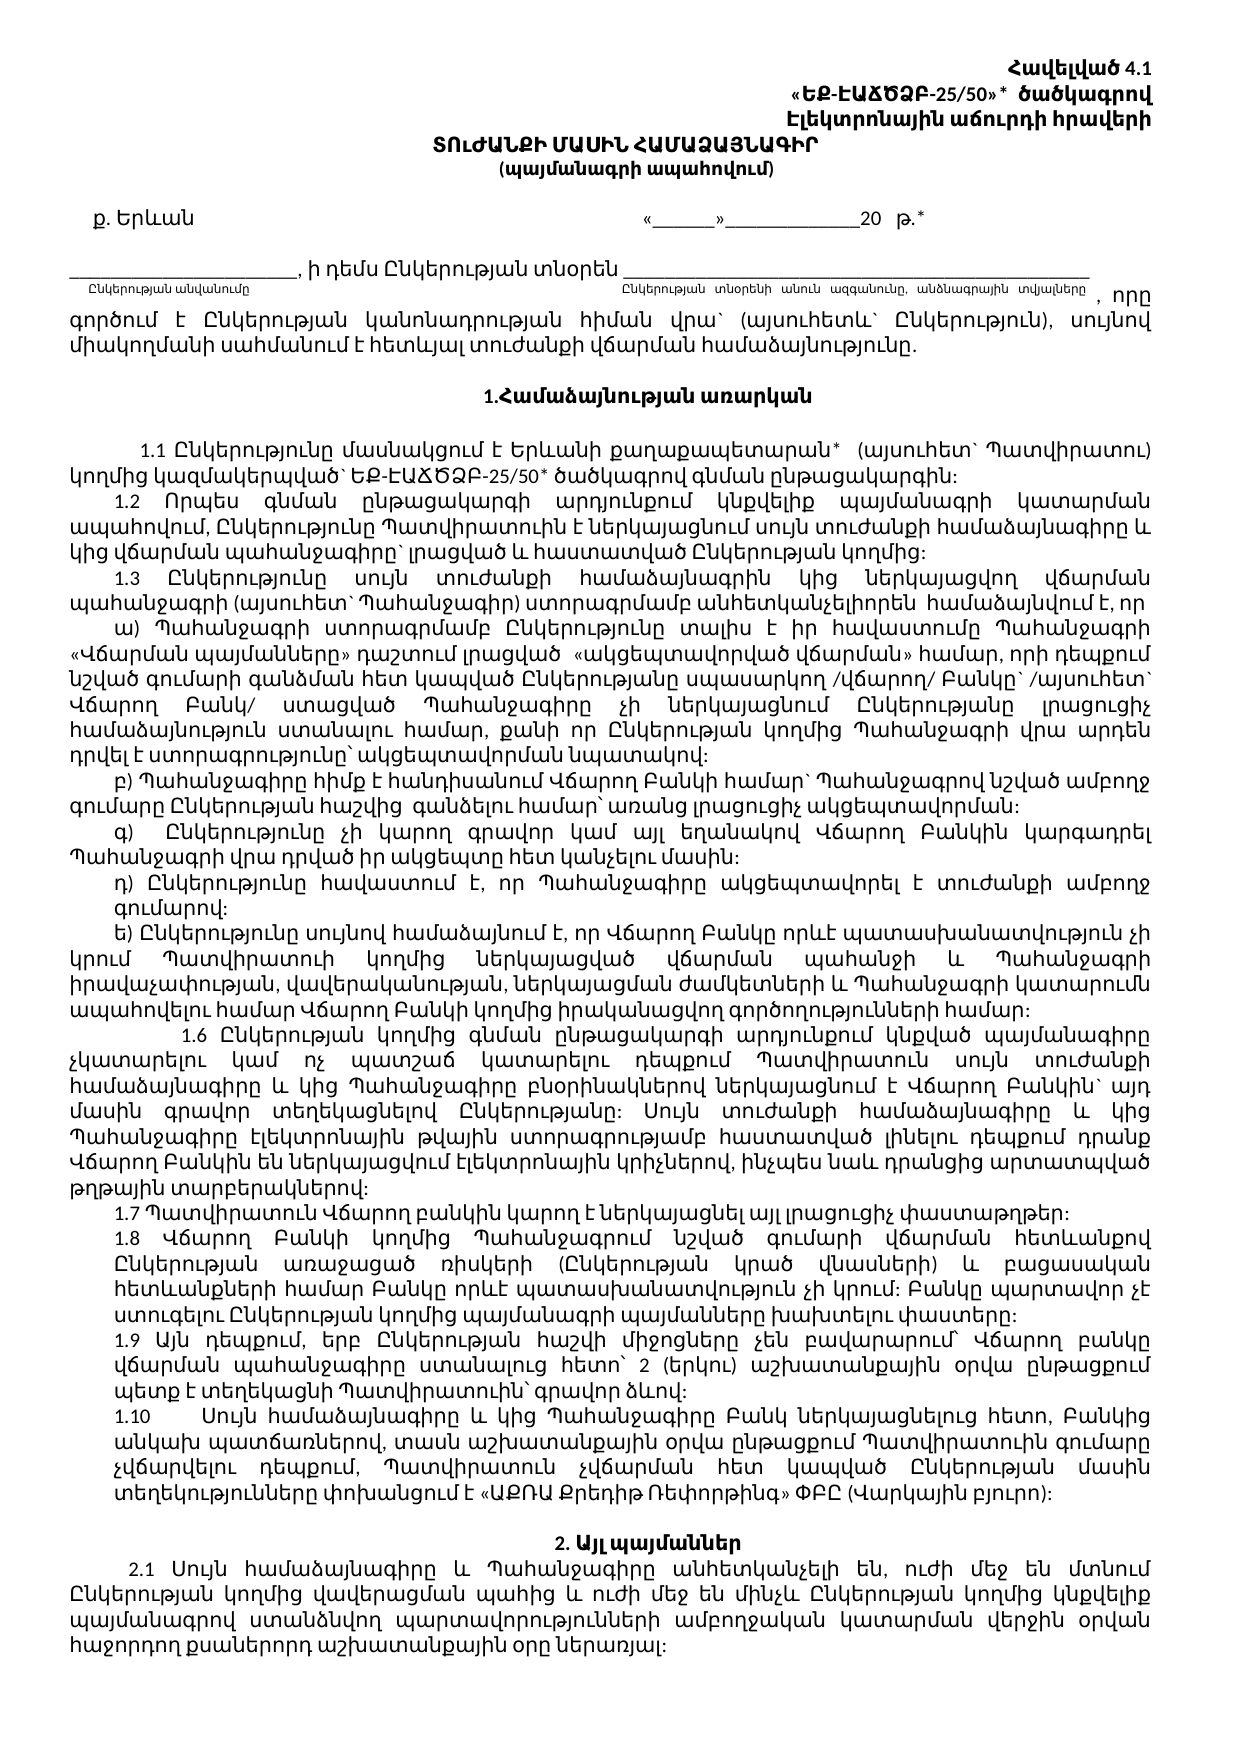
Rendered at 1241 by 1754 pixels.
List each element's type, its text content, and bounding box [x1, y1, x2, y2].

text ______________________, ի դեմս Ընկերության տնօրեն _____________________________________________ [69, 256, 1152, 282]
text բ) Պահանջագիրը հիմք է հանդիսանում Վճարող Բանկի համար` Պահանջագրով նշված ամբողջ գումարը Ընկերության հաշվից գանձելու համար՝ առանց լրացուցիչ ակցեպտավորման: [69, 768, 1152, 819]
text ՏՈւԺԱՆՔԻ ՄԱՍԻՆ ՀԱՄԱՁԱՅՆԱԳԻՐ [69, 132, 1152, 157]
text 1.6 Ընկերության կողմից գնման ընթացակարգի արդյունքում կնքված պայմանագիրը չկատարելու կամ ոչ պատշաճ կատարելու դեպքում Պատվիրատուն սույն տուժանքի համաձայնագիրը և կից Պահանջագիրը բնօրինակներով ներկայացնում է Վճարող Բանկին` այդ մասին գրավոր տեղեկացնելով Ընկերությանը: Սույն տուժանքի համաձայնագիրը և կից Պահանջագիրը էլեկտրոնային թվային ստորագրությամբ հաստատված լինելու դեպքում դրանք Վճարող Բանկին են ներկայացվում էլեկտրոնային կրիչներով, ինչպես նաև դրանցից արտատպված թղթային տարբերակներով: [69, 1022, 1152, 1200]
text 1.9 Այն դեպքում, երբ Ընկերության հաշվի միջոցները չեն բավարարում՝ Վճարող բանկը վճարման պահանջագիրը ստանալուց հետո՝ 2 (երկու) աշխատանքային օրվա ընթացքում պետք է տեղեկացնի Պատվիրատուին՝ գրավոր ձևով: [113, 1327, 1152, 1403]
text ա) Պահանջագրի ստորագրմամբ Ընկերությունը տալիս է իր հավաստումը Պահանջագրի «Վճարման պայմանները» դաշտում լրացված «ակցեպտավորված վճարման» համար, որի դեպքում նշված գումարի գանձման հետ կապված Ընկերությանը սպասարկող /վճարող/ Բանկը` /այսուհետ` Վճարող Բանկ/ ստացված Պահանջագիրը չի ներկայացնում Ընկերությանը լրացուցիչ համաձայնություն ստանալու համար, քանի որ Ընկերության կողմից Պահանջագրի վրա արդեն դրվել է ստորագրությունը՝ ակցեպտավորման նպատակով: [69, 616, 1152, 768]
text 1.2 Որպես գնման ընթացակարգի արդյունքում կնքվելիք պայմանագրի կատարման ապահովում, Ընկերությունը Պատվիրատուին է ներկայացնում սույն տուժանքի համաձայնագիրը և կից վճարման պահանջագիրը` լրացված և հաստատված Ընկերության կողմից: [69, 488, 1152, 565]
text (պայմանագրի ապահովում) [69, 157, 1152, 180]
text դ) Ընկերությունը հավաստում է, որ Պահանջագիրը ակցեպտավորել է տուժանքի ամբողջ գումարով: [113, 870, 1152, 921]
text ե) Ընկերությունը սույնով համաձայնում է, որ Վճարող Բանկը որևէ պատասխանատվություն չի կրում Պատվիրատուի կողմից ներկայացված վճարման պահանջի և Պահանջագրի իրավաչափության, վավերականության, ներկայացման ժամկետների և Պահանջագրի կատարումն ապահովելու համար Վճարող Բանկի կողմից իրականացվող գործողությունների համար: [69, 921, 1152, 1022]
text 1.7 Պատվիրատուն Վճարող բանկին կարող է ներկայացնել այլ լրացուցիչ փաստաթղթեր: [113, 1200, 1152, 1226]
text Հավելված 4.1 [69, 56, 1152, 81]
text 1.1 Ընկերությունը մասնակցում է Երևանի քաղաքապետարան* (այսուհետ` Պատվիրատու) կողմից կազմակերպված` ԵՔ-ԷԱՃԾՁԲ-25/50* ծածկագրով գնման ընթացակարգին: [69, 438, 1152, 488]
text 2.1 Սույն համաձայնագիրը և Պահանջագիրը անհետկանչելի են, ուժի մեջ են մտնում Ընկերության կողմից վավերացման պահից և ուժի մեջ են մինչև Ընկերության կողմից կնքվելիք պայմանագրով ստանձնվող պարտավորությունների ամբողջական կատարման վերջին օրվան հաջորդող քսաներորդ աշխատանքային օրը ներառյալ: [69, 1556, 1152, 1658]
text Ընկերության անվանումը Ընկերության տնօրենի անուն ազգանունը, անձնագրային տվյալները , որը գործում է Ընկերության կանոնադրության հիման վրա` (այսուհետև` Ընկերություն), սույնով միակողմանի սահմանում է հետևյալ տուժանքի վճարման համաձայնությունը. [69, 282, 1152, 358]
text 1.10 Սույն համաձայնագիրը և կից Պահանջագիրը Բանկ ներկայացնելուց հետո, Բանկից անկախ պատճառներով, տասն աշխատանքային օրվա ընթացքում Պատվիրատուին գումարը չվճարվելու դեպքում, Պատվիրատուն չվճարման հետ կապված Ընկերության մասին տեղեկությունները փոխանցում է «ԱՔՌԱ Քրեդիթ Ռեփորթինգ» ՓԲԸ (Վարկային բյուրո): [113, 1403, 1152, 1505]
text «ԵՔ-ԷԱՃԾՁԲ-25/50»* ծածկագրով [69, 81, 1152, 106]
text գ) Ընկերությունը չի կարող գրավոր կամ այլ եղանակով Վճարող Բանկին կարգադրել Պահանջագրի վրա դրված իր ակցեպտը հետ կանչելու մասին: [69, 819, 1152, 870]
text Էլեկտրոնային աճուրդի հրավերի [69, 106, 1152, 132]
text 1.3 Ընկերությունը սույն տուժանքի համաձայնագրին կից ներկայացվող վճարման պահանջագրի (այսուհետ` Պահանջագիր) ստորագրմամբ անհետկանչելիորեն համաձայնվում է, որ [69, 565, 1152, 616]
text 1.8 Վճարող Բանկի կողմից Պահանջագրում նշված գումարի վճարման հետևանքով Ընկերության առաջացած ռիսկերի (Ընկերության կրած վնասների) և բացասական հետևանքների համար Բանկը որևէ պատասխանատվություն չի կրում: Բանկը պարտավոր չէ ստուգելու Ընկերության կողմից պայմանագրի պայմանները խախտելու փաստերը: [113, 1226, 1152, 1327]
text ք. Երևան «______»_____________20 թ.* [69, 206, 1152, 231]
text 2. Այլ պայմաններ [144, 1531, 1152, 1556]
text 1.Համաձայնության առարկան [144, 383, 1152, 409]
